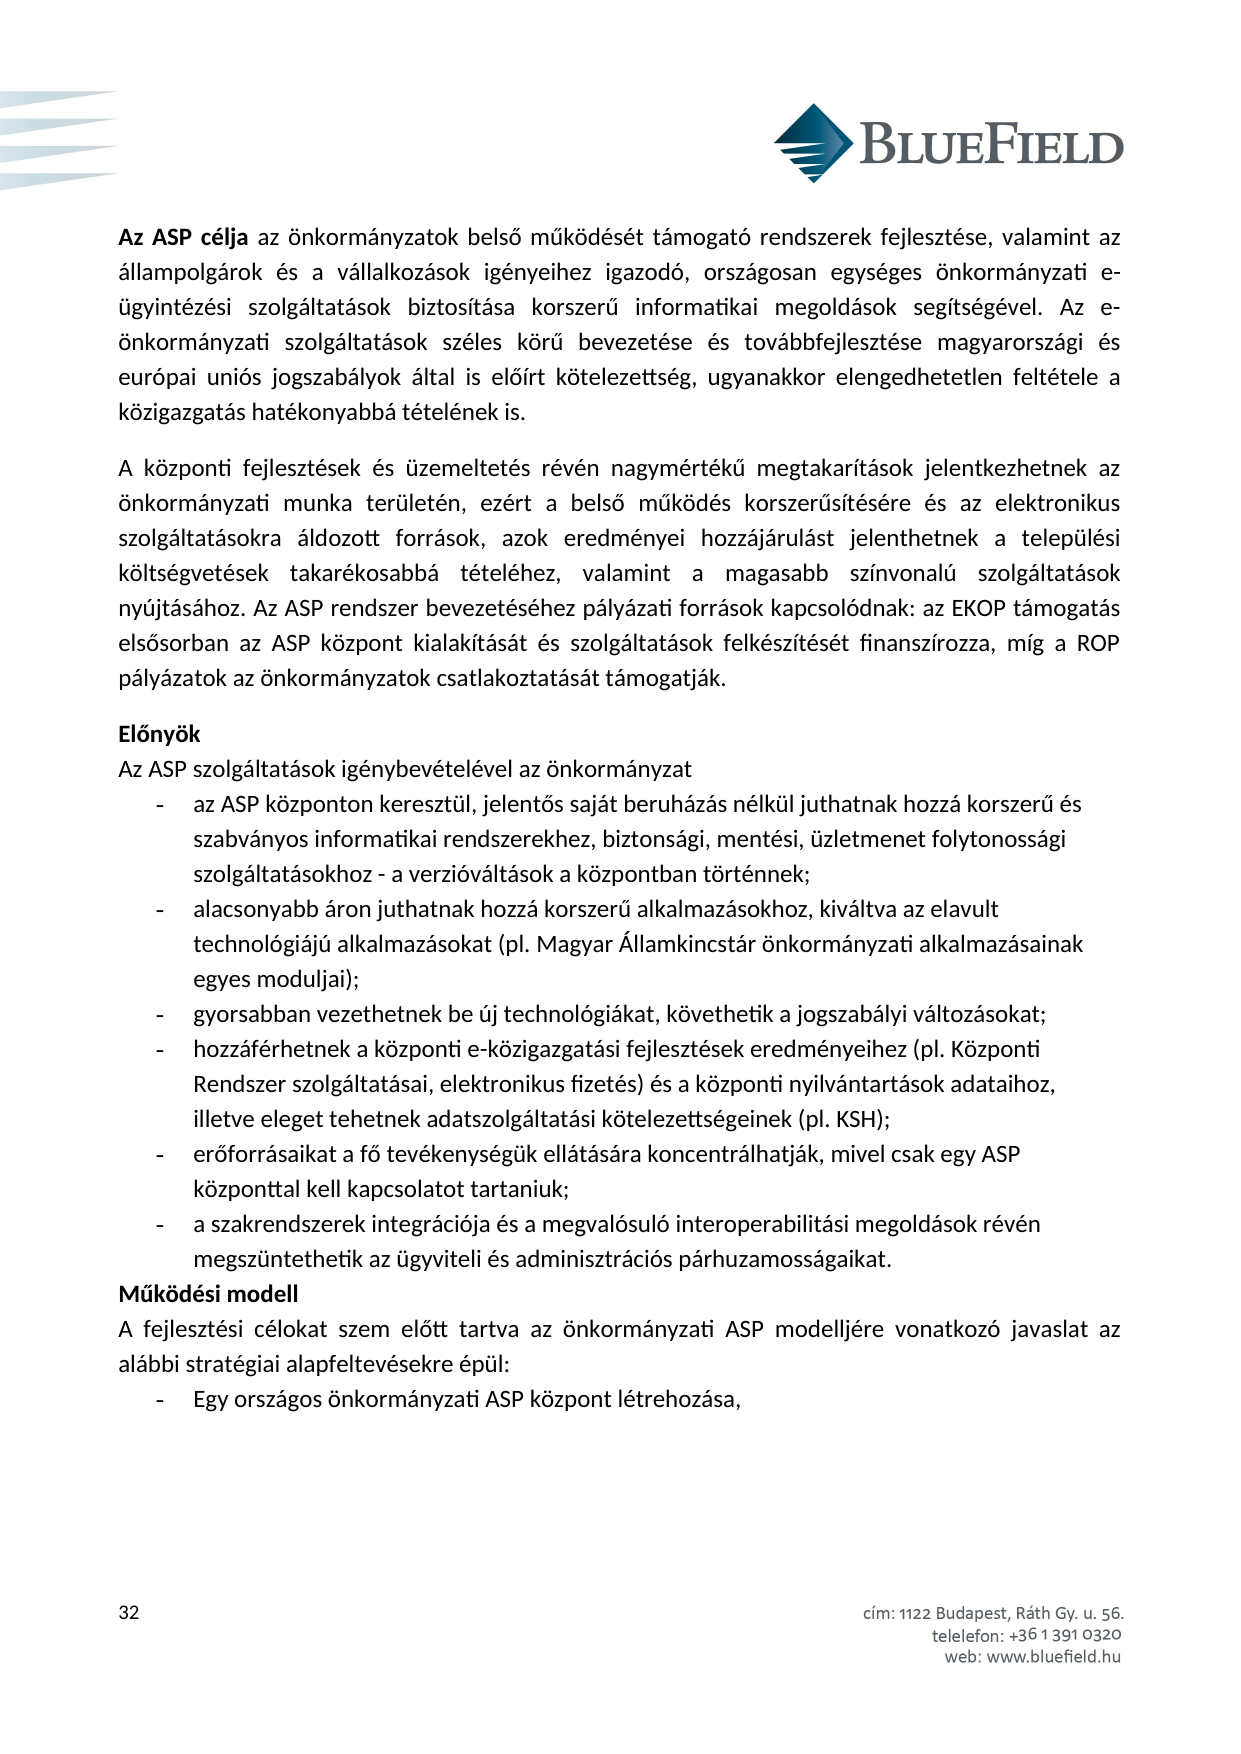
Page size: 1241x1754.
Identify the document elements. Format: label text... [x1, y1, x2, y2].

list Egy országos önkormányzati ASP központ létrehozása, [156, 1383, 1122, 1414]
text A központi fejlesztések és üzemeltetés révén nagymértékű megtakarítások jelentkezhetnek az önkormányzati munka területén, ezért a belső működés korszerűsítésére és az elektronikus szolgáltatásokra áldozott források, azok eredményei hozzájárulást jelenthetnek a települési költségvetések takarékosabbá tételéhez, valamint a magasabb színvonalú szolgáltatások nyújtásához. Az ASP rendszer bevezetéséhez pályázati források kapcsolódnak: az EKOP támogatás elsősorban az ASP központ kialakítását és szolgáltatások felkészítését finanszírozza, míg a ROP pályázatok az önkormányzatok csatlakoztatását támogatják. [118, 452, 1122, 693]
list a szakrendszerek integrációja és a megvalósuló interoperabilitási megoldások révén megszüntethetik az ügyviteli és adminisztrációs párhuzamosságaikat. [156, 1208, 1122, 1274]
list az ASP központon keresztül, jelentős saját beruházás nélkül juthatnak hozzá korszerű és szabványos informatikai rendszerekhez, biztonsági, mentési, üzletmenet folytonossági szolgáltatásokhoz - a verzióváltások a központban történnek; [156, 788, 1122, 889]
list gyorsabban vezethetnek be új technológiákat, követhetik a jogszabályi változásokat; [156, 998, 1122, 1029]
list alacsonyabb áron juthatnak hozzá korszerű alkalmazásokhoz, kiváltva az elavult technológiájú alkalmazásokat (pl. Magyar Államkincstár önkormányzati alkalmazásainak egyes moduljai); [156, 893, 1122, 994]
list erőforrásaikat a fő tevékenységük ellátására koncentrálhatják, mivel csak egy ASP központtal kell kapcsolatot tartaniuk; [156, 1138, 1122, 1204]
picture [0, 0, 1240, 1754]
text Előnyök [118, 718, 1122, 749]
text A fejlesztési célokat szem előtt tartva az önkormányzati ASP modelljére vonatkozó javaslat az alábbi stratégiai alapfeltevésekre épül: [118, 1313, 1122, 1379]
list hozzáférhetnek a központi e-közigazgatási fejlesztések eredményeihez (pl. Központi Rendszer szolgáltatásai, elektronikus fizetés) és a központi nyilvántartások adataihoz, illetve eleget tehetnek adatszolgáltatási kötelezettségeinek (pl. KSH); [156, 1033, 1122, 1134]
text Működési modell [118, 1278, 1122, 1309]
text Az ASP célja az önkormányzatok belső működését támogató rendszerek fejlesztése, valamint az állampolgárok és a vállalkozások igényeihez igazodó, országosan egységes önkormányzati e-ügyintézési szolgáltatások biztosítása korszerű informatikai megoldások segítségével. Az e-önkormányzati szolgáltatások széles körű bevezetése és továbbfejlesztése magyarországi és európai uniós jogszabályok által is előírt kötelezettség, ugyanakkor elengedhetetlen feltétele a közigazgatás hatékonyabbá tételének is. [118, 222, 1122, 427]
text Az ASP szolgáltatások igénybevételével az önkormányzat [118, 753, 1122, 784]
